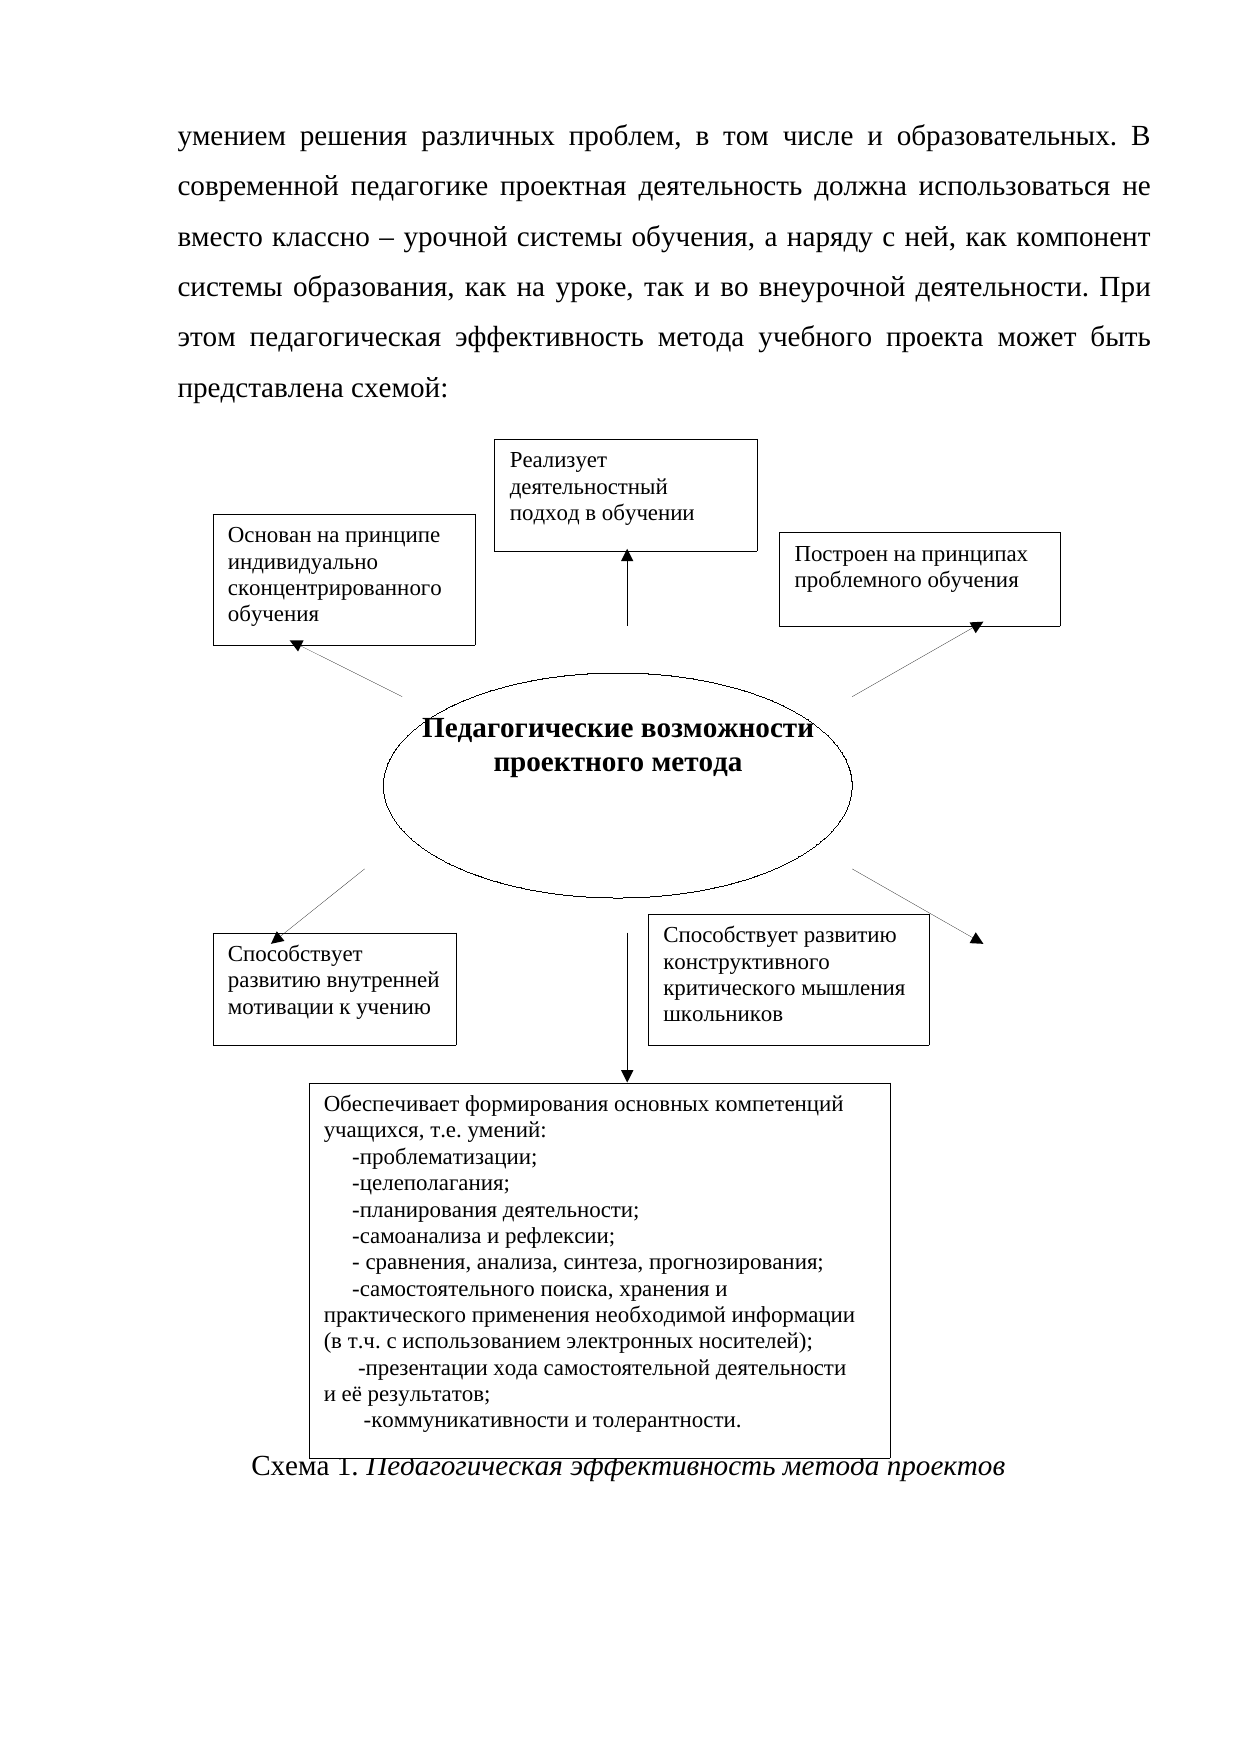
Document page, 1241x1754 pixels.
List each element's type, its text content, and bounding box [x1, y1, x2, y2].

text Схема 1. Педагогическая эффективность метода проектов [177, 1448, 594, 1481]
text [177, 118, 1152, 403]
text Схема 1. Педагогическая эффективность метода проектов [613, 1448, 1152, 1481]
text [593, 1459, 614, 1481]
